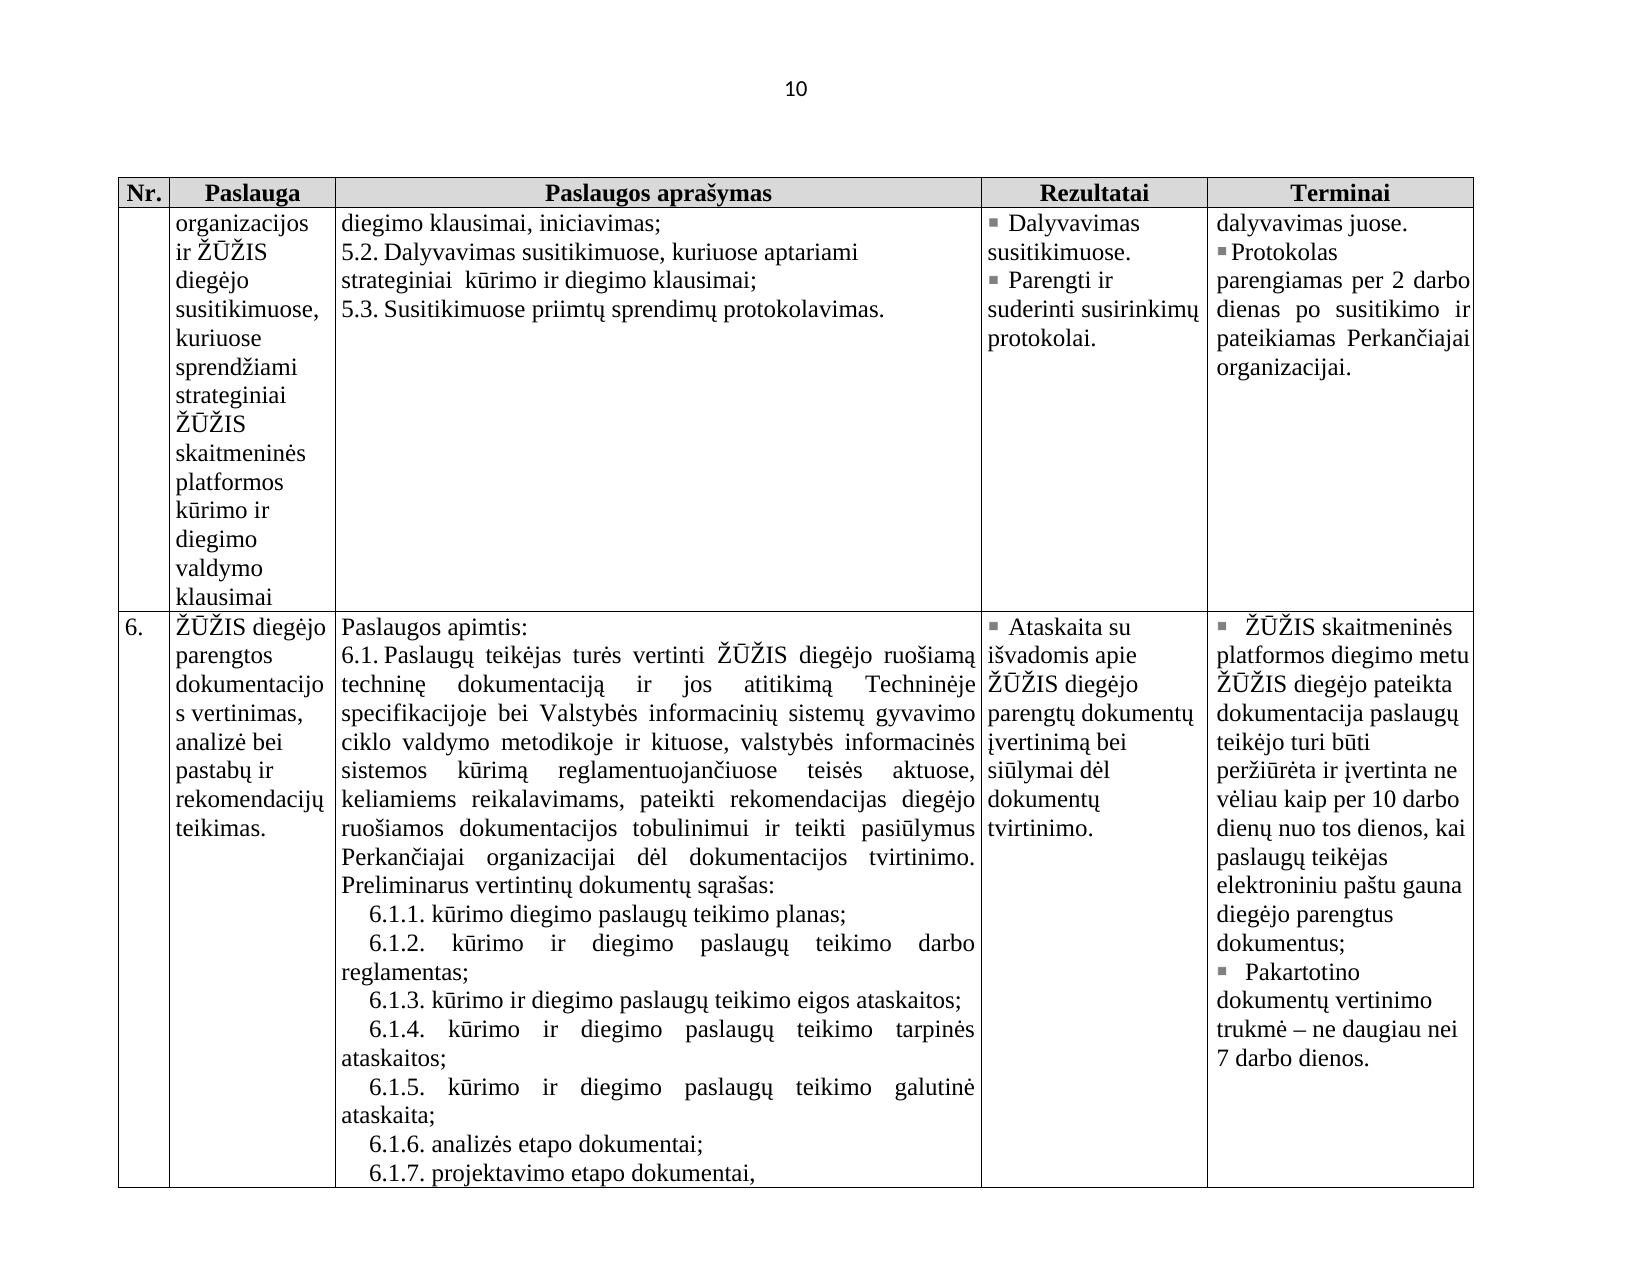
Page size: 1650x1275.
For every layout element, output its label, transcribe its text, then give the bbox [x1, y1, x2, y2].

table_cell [982, 208, 1207, 611]
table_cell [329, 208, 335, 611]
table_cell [982, 612, 1207, 1187]
table_header Rezultatai [982, 178, 1207, 207]
table_header Paslaugos aprašymas [336, 178, 981, 207]
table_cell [336, 208, 981, 611]
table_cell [170, 612, 335, 1187]
table_cell [119, 612, 169, 1187]
table_header Nr. [119, 178, 169, 207]
table_cell [119, 208, 169, 611]
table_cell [1208, 612, 1473, 1187]
table_header Terminai [1208, 178, 1473, 207]
table_header Paslauga [170, 178, 335, 207]
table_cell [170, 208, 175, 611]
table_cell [1208, 208, 1473, 611]
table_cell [336, 612, 981, 1187]
